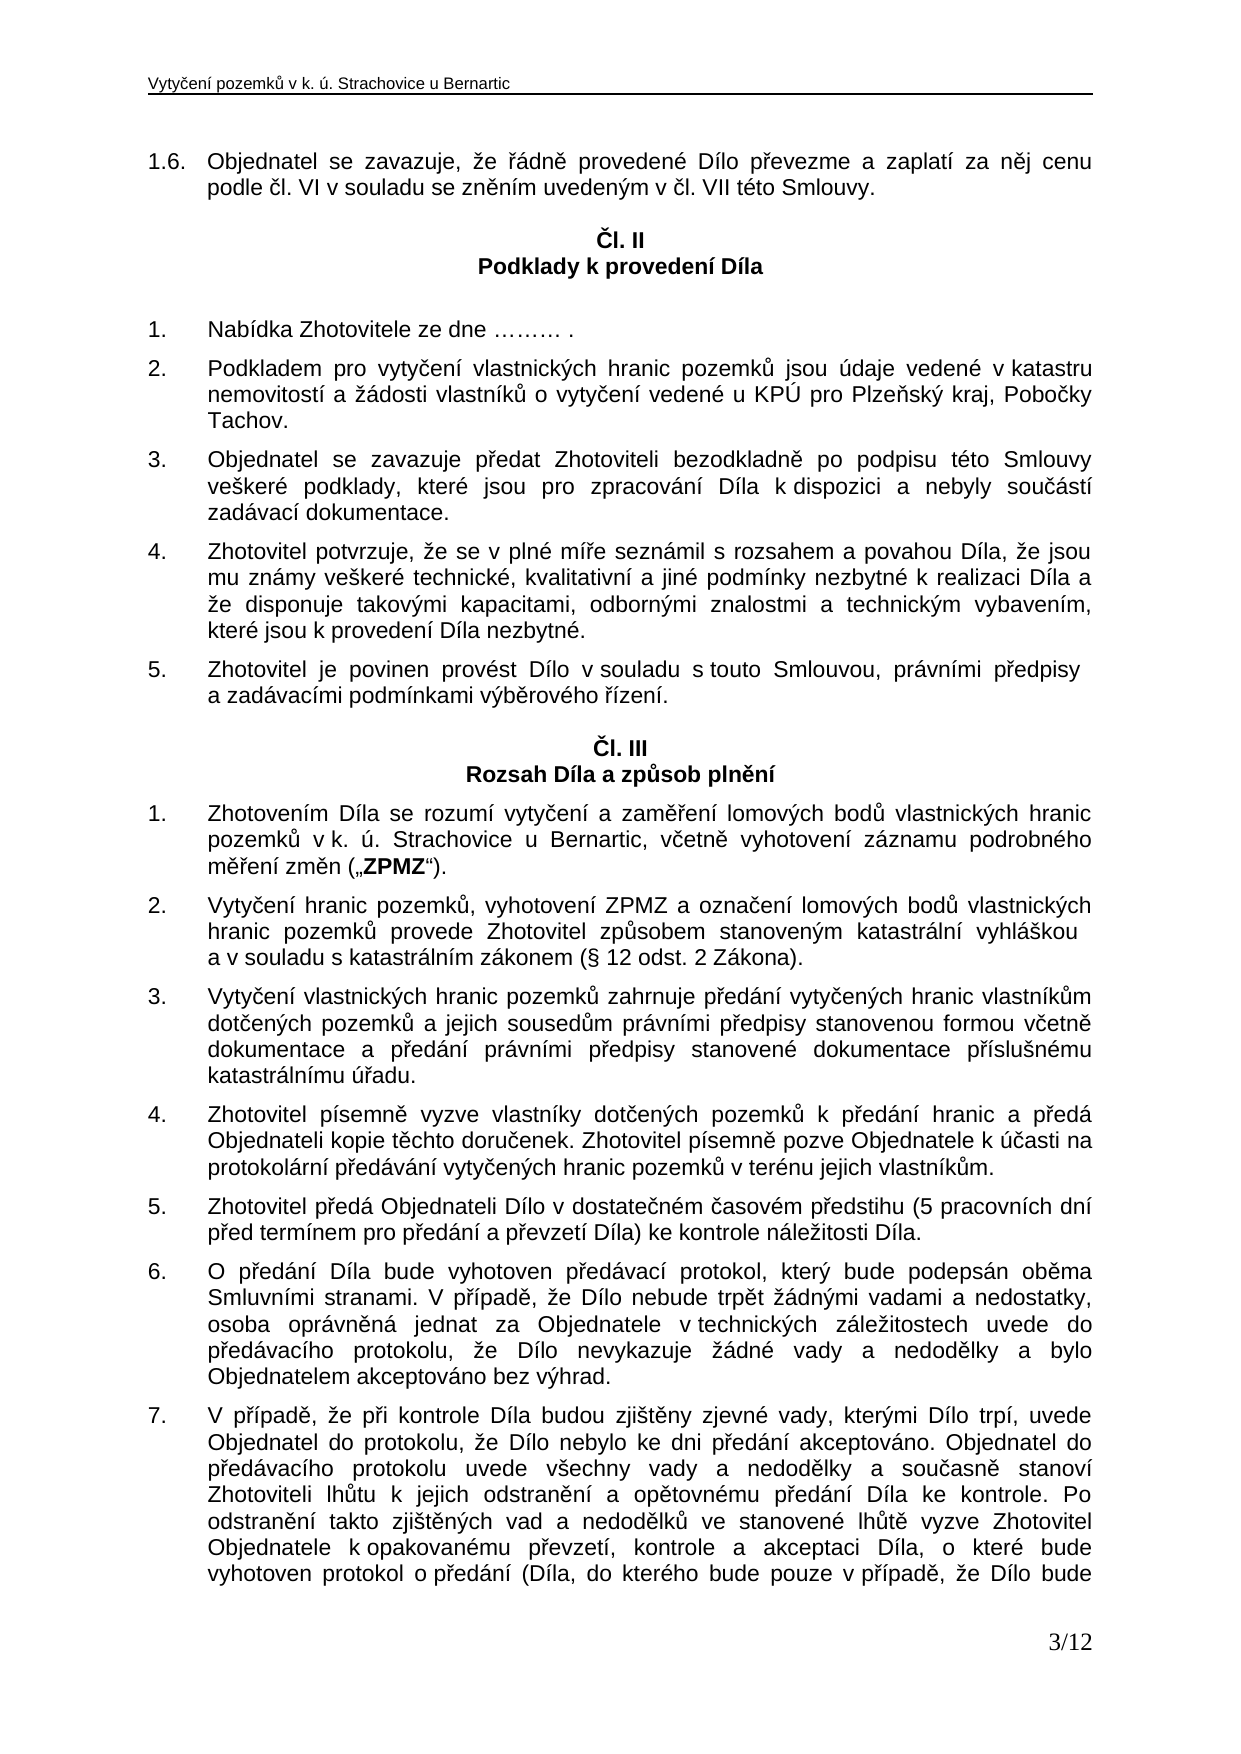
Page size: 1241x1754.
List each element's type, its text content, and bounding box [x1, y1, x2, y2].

list Zhotovitel potvrzuje, že se v plné míře seznámil s rozsahem a povahou Díla, že jsou mu známy veškeré technické, kvalitativní a jiné podmínky nezbytné k realizaci Díla a že disponuje takovými kapacitami, odbornými znalostmi a technickým vybavením, které jsou k provedení Díla nezbytné. [148, 538, 1093, 643]
subtitle Rozsah Díla a způsob plnění [148, 761, 1093, 788]
list Vytyčení hranic pozemků, vyhotovení ZPMZ a označení lomových bodů vlastnických hranic pozemků provede Zhotovitel způsobem stanoveným katastrální vyhláškou a v souladu s katastrálním zákonem (§ 12 odst. 2 Zákona). [148, 892, 1093, 971]
list Zhotovením Díla se rozumí vytyčení a zaměření lomových bodů vlastnických hranic pozemků v k. ú. Strachovice u Bernartic, včetně vyhotovení záznamu podrobného měření změn („ZPMZ“). [148, 800, 1093, 879]
list Objednatel se zavazuje předat Zhotoviteli bezodkladně po podpisu této Smlouvy veškeré podklady, které jsou pro zpracování Díla k dispozici a nebyly součástí zadávací dokumentace. [148, 446, 1093, 525]
list Zhotovitel je povinen provést Dílo v souladu s touto Smlouvou, právními předpisy a zadávacími podmínkami výběrového řízení. [148, 656, 1093, 708]
list O předání Díla bude vyhotoven předávací protokol, který bude podepsán oběma Smluvními stranami. V případě, že Dílo nebude trpět žádnými vadami a nedostatky, osoba oprávněná jednat za Objednatele v technických záležitostech uvede do předávacího protokolu, že Dílo nevykazuje žádné vady a nedodělky a bylo Objednatelem akceptováno bez výhrad. [148, 1258, 1093, 1390]
subtitle Čl. III [148, 735, 1093, 761]
list Nabídka Zhotovitele ze dne ……… . [148, 316, 1093, 342]
list Podkladem pro vytyčení vlastnických hranic pozemků jsou údaje vedené v katastru nemovitostí a žádosti vlastníků o vytyčení vedené u KPÚ pro Plzeňský kraj, Pobočky Tachov. [148, 355, 1093, 434]
list Zhotovitel předá Objednateli Dílo v dostatečném časovém předstihu (5 pracovních dní před termínem pro předání a převzetí Díla) ke kontrole náležitosti Díla. [148, 1193, 1093, 1245]
list Zhotovitel písemně vyzve vlastníky dotčených pozemků k předání hranic a předá Objednateli kopie těchto doručenek. Zhotovitel písemně pozve Objednatele k účasti na protokolární předávání vytyčených hranic pozemků v terénu jejich vlastníkům. [148, 1101, 1093, 1180]
list Vytyčení vlastnických hranic pozemků zahrnuje předání vytyčených hranic vlastníkům dotčených pozemků a jejich sousedům právními předpisy stanovenou formou včetně dokumentace a předání právními předpisy stanovené dokumentace příslušnému katastrálnímu úřadu. [148, 983, 1093, 1089]
subtitle Čl. II [148, 227, 1093, 253]
subtitle Podklady k provedení Díla [148, 253, 1093, 279]
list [148, 1402, 1093, 1587]
list Objednatel se zavazuje, že řádně provedené Dílo převezme a zaplatí za něj cenu podle čl. VI v souladu se zněním uvedeným v čl. VII této Smlouvy. [148, 148, 1093, 200]
